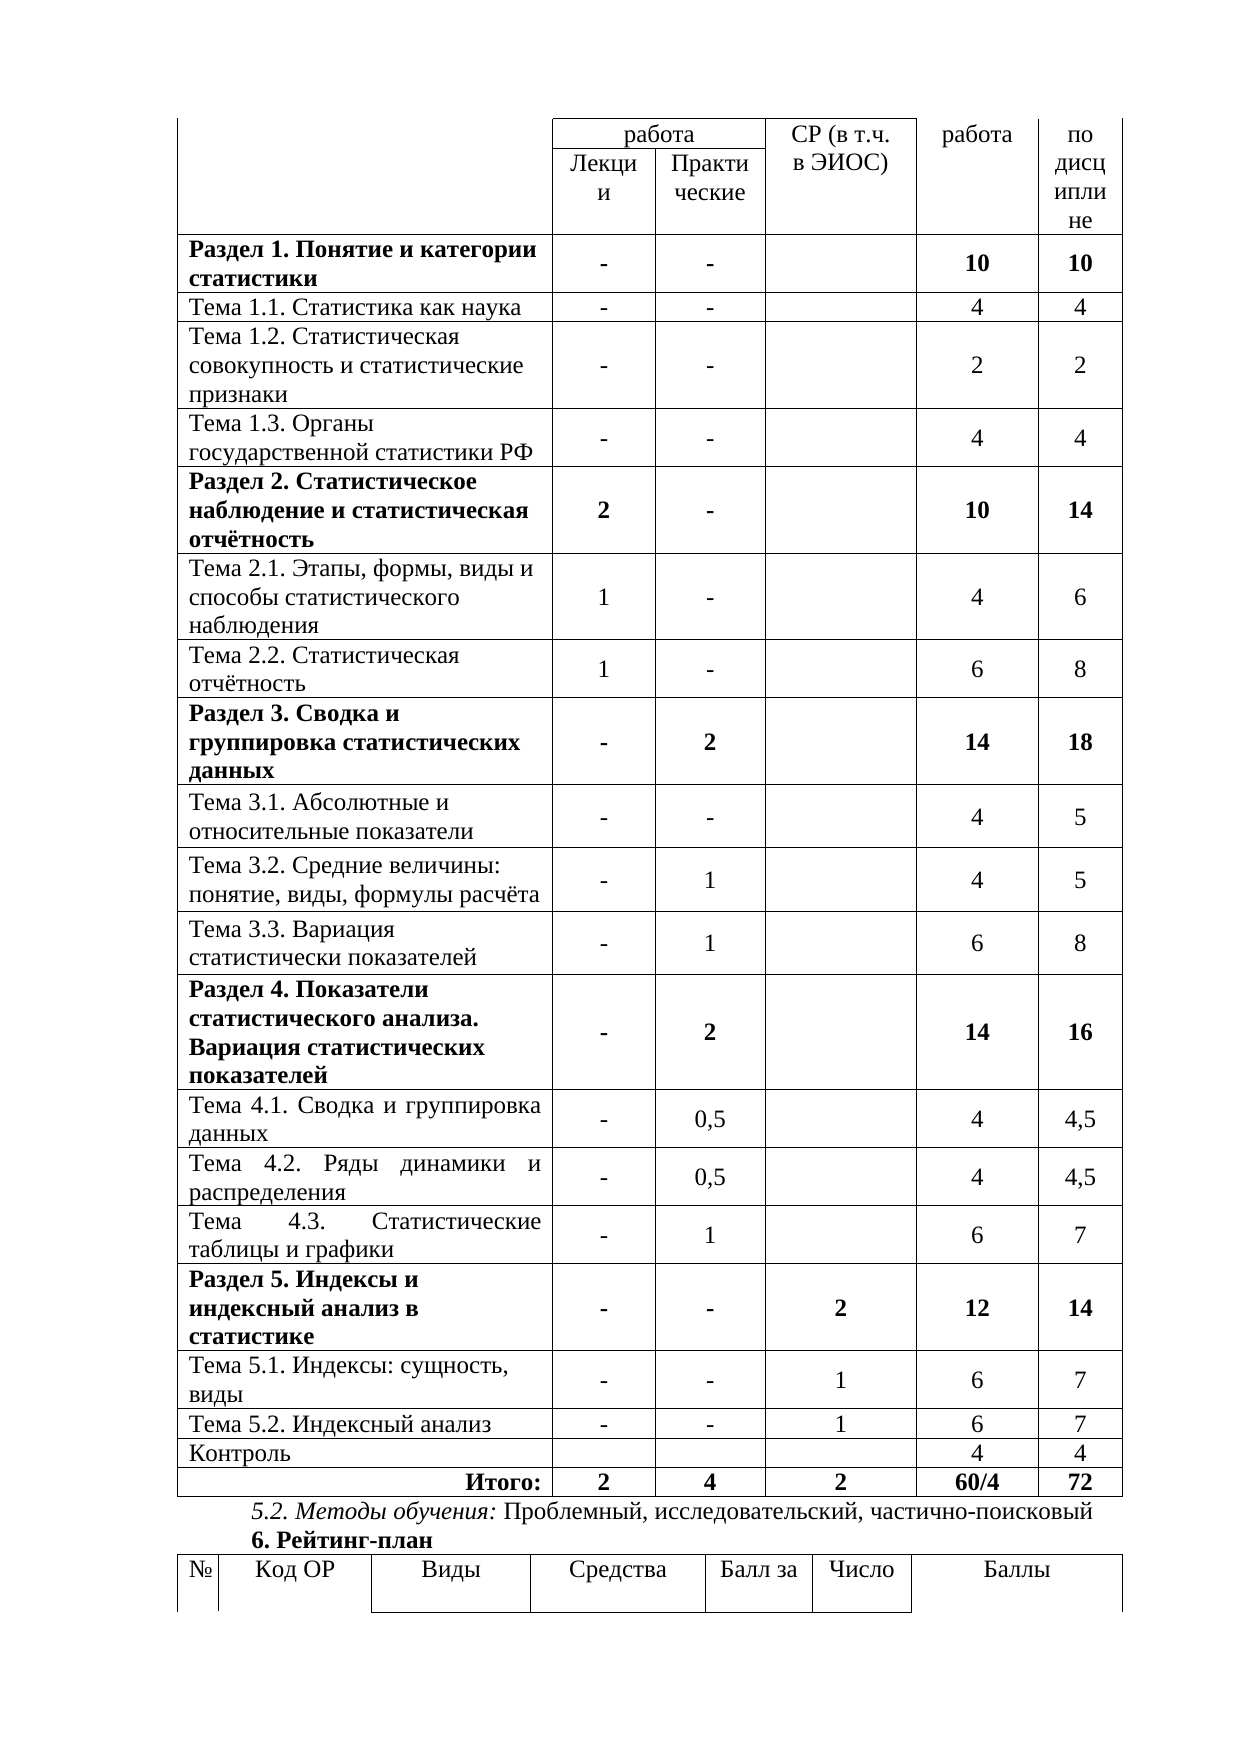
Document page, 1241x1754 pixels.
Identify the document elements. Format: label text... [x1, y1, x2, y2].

table_cell 10 [1039, 235, 1122, 292]
table_cell Практические [656, 149, 765, 234]
table_cell - [553, 912, 655, 974]
table_cell Тема 1.2. Статистическая совокупность и статистические признаки [178, 322, 552, 408]
table_cell 4 [917, 409, 1038, 466]
table_cell Тема 2.2. Статистическая отчётность [178, 640, 552, 697]
table_cell [766, 1148, 916, 1205]
table_cell - [553, 1090, 655, 1147]
table_cell [766, 1090, 916, 1147]
table_cell Лекции [553, 149, 655, 234]
table_cell Раздел 5. Индексы и индексный анализ в статистике [178, 1264, 552, 1350]
table_cell Тема 2.1. Этапы, формы, виды и способы статистического наблюдения [178, 554, 552, 639]
table_cell 2 [553, 1468, 655, 1496]
table_cell 6 [917, 912, 1038, 974]
table_cell [766, 467, 916, 552]
table_cell 4,5 [1039, 1148, 1122, 1205]
table_cell - [553, 1409, 655, 1437]
table_cell - [553, 975, 655, 1089]
table_cell - [656, 235, 765, 292]
table_cell [766, 1206, 916, 1263]
table_cell [766, 409, 916, 466]
text 5.2. Методы обучения: Проблемный, исследовательский, частично-поисковый [177, 1496, 1152, 1525]
table_cell 2 [1039, 322, 1122, 408]
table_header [813, 1555, 911, 1612]
table_cell - [553, 698, 655, 784]
table_cell - [553, 785, 655, 847]
table_cell 4 [917, 785, 1038, 847]
table_cell 4 [917, 1439, 1038, 1467]
table_cell 4,5 [1039, 1090, 1122, 1147]
table_cell [553, 1439, 655, 1467]
table_cell 72 [1039, 1468, 1122, 1496]
table_cell 4 [1039, 293, 1122, 321]
table_cell - [656, 785, 765, 847]
table_cell 10 [917, 467, 1038, 552]
table_cell [766, 912, 916, 974]
table_cell 4 [917, 1090, 1038, 1147]
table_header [706, 1555, 812, 1612]
table_cell - [656, 554, 765, 639]
table_cell - [553, 848, 655, 911]
table_cell 16 [1039, 975, 1122, 1089]
table_cell [766, 1439, 916, 1467]
table_cell 0,5 [656, 1090, 765, 1147]
table_cell 2 [766, 1468, 916, 1496]
table_cell 1 [553, 640, 655, 697]
table_cell 14 [1039, 1264, 1122, 1350]
table_cell - [656, 322, 765, 408]
table_cell [766, 322, 916, 408]
table_cell 7 [1039, 1206, 1122, 1263]
table_cell 2 [656, 975, 765, 1089]
table_cell - [656, 1409, 765, 1437]
table_cell Раздел 2. Статистическое наблюдение и статистическая отчётность [178, 467, 552, 552]
table_cell - [656, 409, 765, 466]
table_cell 4 [656, 1468, 765, 1496]
table_cell 4 [917, 1148, 1038, 1205]
table_cell 14 [1039, 467, 1122, 552]
table_cell [766, 293, 916, 321]
table_cell [766, 848, 916, 911]
table_header Баллы [912, 1555, 1122, 1612]
table_cell - [656, 467, 765, 552]
table_cell Тема 1.1. Статистика как наука [178, 293, 552, 321]
table_cell Тема 5.2. Индексный анализ [178, 1409, 552, 1437]
table_cell 7 [1039, 1351, 1122, 1408]
table_cell - [553, 1264, 655, 1350]
table_cell 4 [1039, 409, 1122, 466]
table_cell [766, 785, 916, 847]
table_cell - [553, 235, 655, 292]
table_cell [766, 235, 916, 292]
table_cell Итого: [178, 1468, 552, 1496]
table_cell - [553, 1206, 655, 1263]
table_cell 4 [917, 848, 1038, 911]
table_cell 6 [917, 1206, 1038, 1263]
table_cell 1 [766, 1409, 916, 1437]
table_cell - [553, 293, 655, 321]
table_cell Тема 3.1. Абсолютные и относительные показатели [178, 785, 552, 847]
table_cell 6 [1039, 554, 1122, 639]
table_cell 8 [1039, 640, 1122, 697]
table_cell 6 [917, 1351, 1038, 1408]
table_cell 10 [917, 235, 1038, 292]
table_header Средства оценивания [531, 1555, 705, 1612]
table_cell [766, 554, 916, 639]
table_cell 60/4 [917, 1468, 1038, 1496]
table_header Код ОР дисциплины [218, 1555, 371, 1612]
table_cell - [553, 1148, 655, 1205]
text 6. Рейтинг-план [177, 1525, 1152, 1554]
table_header № п/п [178, 1555, 218, 1612]
table_cell Раздел 4. Показатели статистического анализа. Вариация статистических показателей [178, 975, 552, 1089]
table_cell 2 [656, 698, 765, 784]
table_cell Тема 4.2. Ряды динамики и распределения [178, 1148, 552, 1205]
table_cell - [553, 1351, 655, 1408]
table_cell 6 [917, 640, 1038, 697]
table_cell 2 [917, 322, 1038, 408]
table_cell 14 [917, 698, 1038, 784]
table_cell Раздел 3. Сводка и группировка статистических данных [178, 698, 552, 784]
table_cell 2 [553, 467, 655, 552]
table_cell Раздел 1. Понятие и категории статистики [178, 235, 552, 292]
table_cell 1 [553, 554, 655, 639]
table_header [372, 1555, 530, 1612]
table_cell - [553, 322, 655, 408]
table_cell Тема 5.1. Индексы: сущность, виды [178, 1351, 552, 1408]
table_cell Контроль [178, 1439, 552, 1467]
table_cell 5 [1039, 785, 1122, 847]
table_cell Тема 3.3. Вариация статистически показателей [178, 912, 552, 974]
table_cell 14 [917, 975, 1038, 1089]
table_cell [766, 975, 916, 1089]
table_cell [766, 119, 916, 234]
table_cell Тема 3.2. Средние величины: понятие, виды, формулы расчёта [178, 848, 552, 911]
table_cell 1 [766, 1351, 916, 1408]
table_cell 4 [917, 293, 1038, 321]
table_cell Тема 1.3. Органы государственной статистики РФ [178, 409, 552, 466]
table_cell 4 [1039, 1439, 1122, 1467]
table_cell 5 [1039, 848, 1122, 911]
table_cell 8 [1039, 912, 1122, 974]
table_cell [766, 640, 916, 697]
table_cell 6 [917, 1409, 1038, 1437]
table_cell 12 [917, 1264, 1038, 1350]
table_cell - [553, 409, 655, 466]
table_cell - [656, 640, 765, 697]
table_cell - [656, 1264, 765, 1350]
table_cell 1 [656, 1206, 765, 1263]
table_cell Тема 4.3. Статистические таблицы и графики [178, 1206, 552, 1263]
table_cell Тема 4.1. Сводка и группировка данных [178, 1090, 552, 1147]
table_cell 0,5 [656, 1148, 765, 1205]
table_cell - [656, 1351, 765, 1408]
table_cell 2 [766, 1264, 916, 1350]
table_cell 1 [656, 912, 765, 974]
table_cell [656, 1439, 765, 1467]
table_cell - [656, 293, 765, 321]
table_cell 18 [1039, 698, 1122, 784]
table_cell 4 [917, 554, 1038, 639]
table_cell [766, 698, 916, 784]
table_cell 7 [1039, 1409, 1122, 1437]
table_cell 1 [656, 848, 765, 911]
table_cell Аудиторная работа [553, 119, 765, 147]
